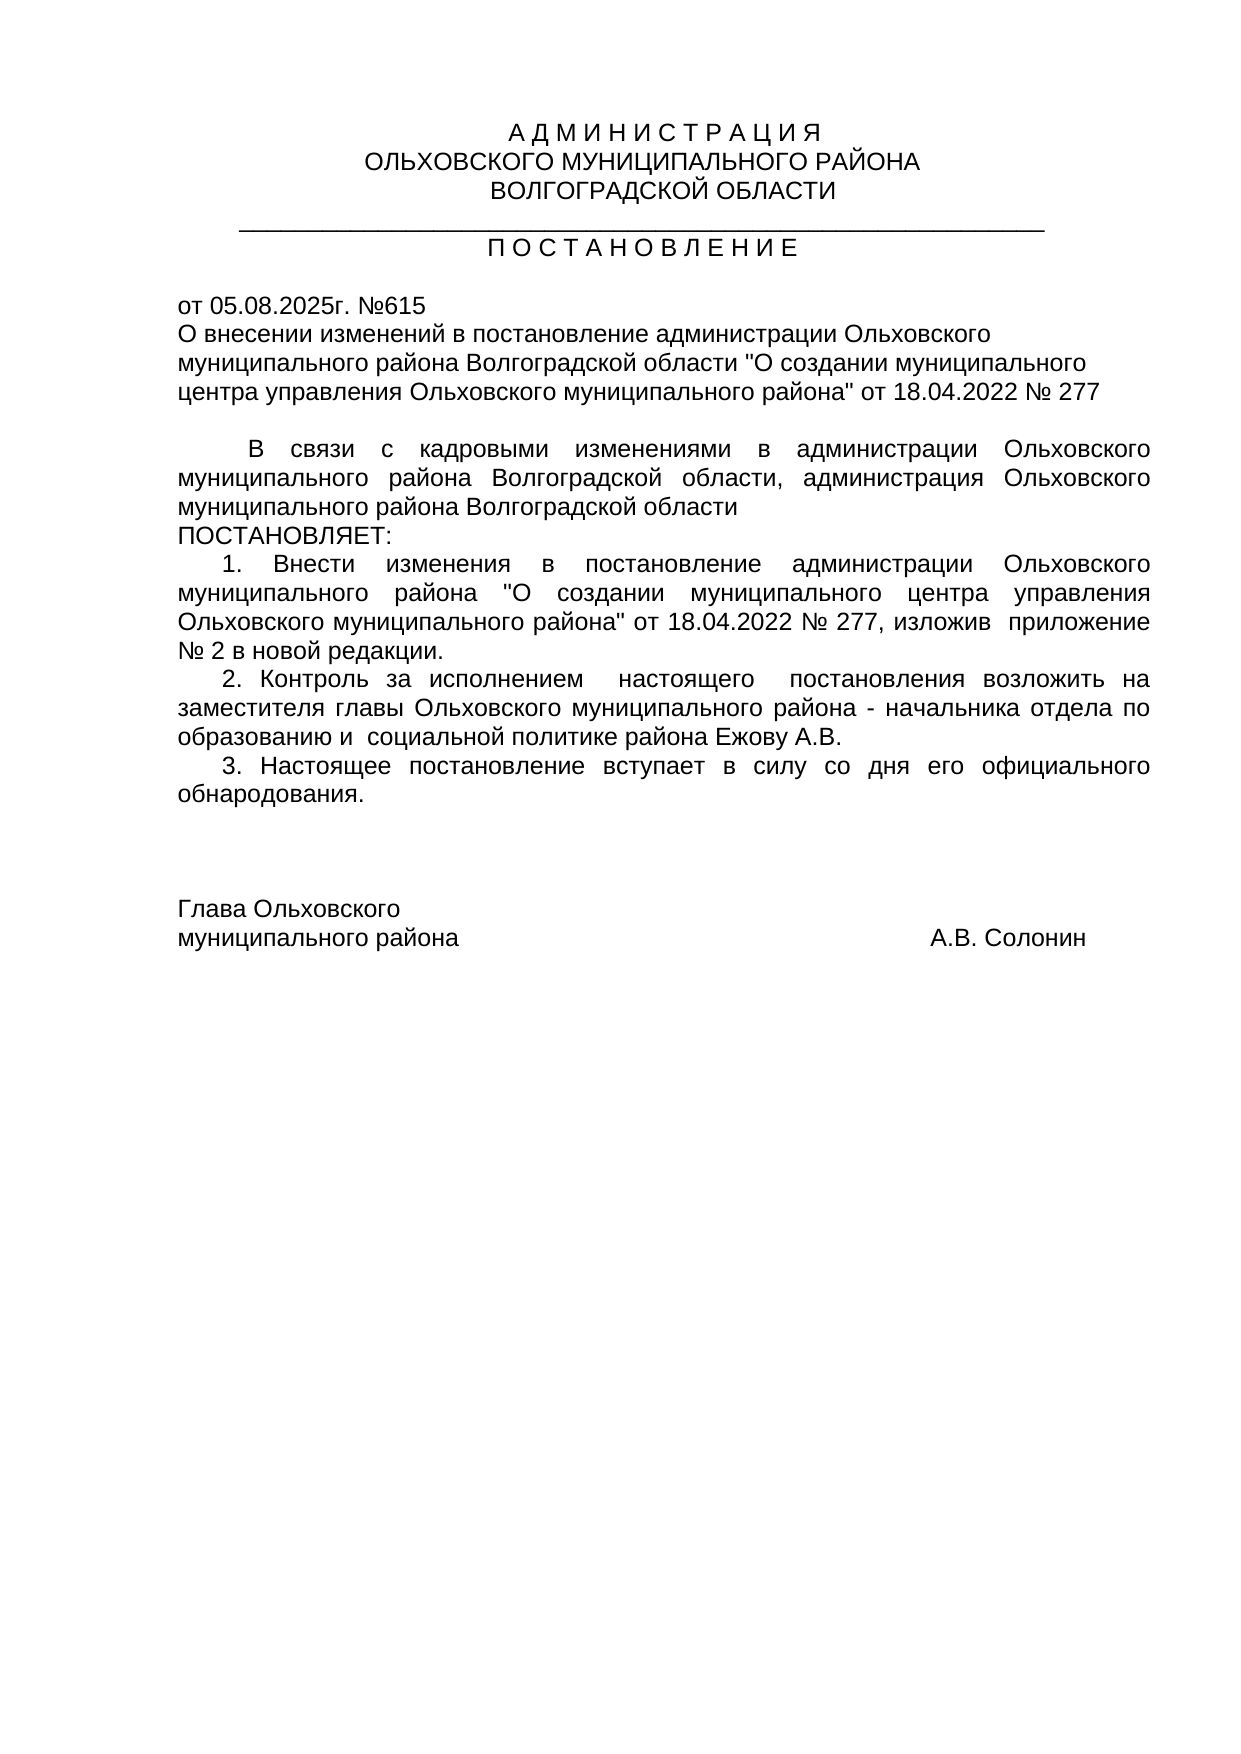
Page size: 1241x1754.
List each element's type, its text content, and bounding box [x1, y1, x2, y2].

text О внесении изменений в постановление администрации Ольховского муниципального района Волгоградской области "О создании муниципального центра управления Ольховского муниципального района" от 18.04.2022 № 277 [177, 319, 1152, 406]
text ОЛЬХОВСКОГО МУНИЦИПАЛЬНОГО РАЙОНА [148, 147, 1137, 176]
text __________________________________________________________ [148, 204, 1137, 233]
text П О С Т А Н О В Л Е Н И Е [148, 233, 1137, 262]
text ПОСТАНОВЛЯЕТ: [177, 521, 1152, 549]
text В связи с кадровыми изменениями в администрации Ольховского муниципального района Волгоградской области, администрация Ольховского муниципального района Волгоградской области [177, 434, 1152, 521]
text муниципального района А.В. Солонин [177, 923, 1152, 952]
text Глава Ольховского [177, 894, 1152, 923]
text от 05.08.2025г. №615 [177, 291, 1152, 319]
text А Д М И Н И С Т Р А Ц И Я [177, 118, 1152, 147]
text ВОЛГОГРАДСКОЙ ОБЛАСТИ [148, 176, 1137, 204]
subtitle 2. Контроль за исполнением настоящего постановления возложить на заместителя главы Ольховского муниципального района - начальника отдела по образованию и социальной политике района Ежову А.В. [177, 664, 1152, 751]
text 1. Внести изменения в постановление администрации Ольховского муниципального района "О создании муниципального центра управления Ольховского муниципального района" от 18.04.2022 № 277, изложив приложение № 2 в новой редакции. [177, 549, 1152, 664]
subtitle 3. Настоящее постановление вступает в силу со дня его официального обнародования. [177, 751, 1152, 808]
